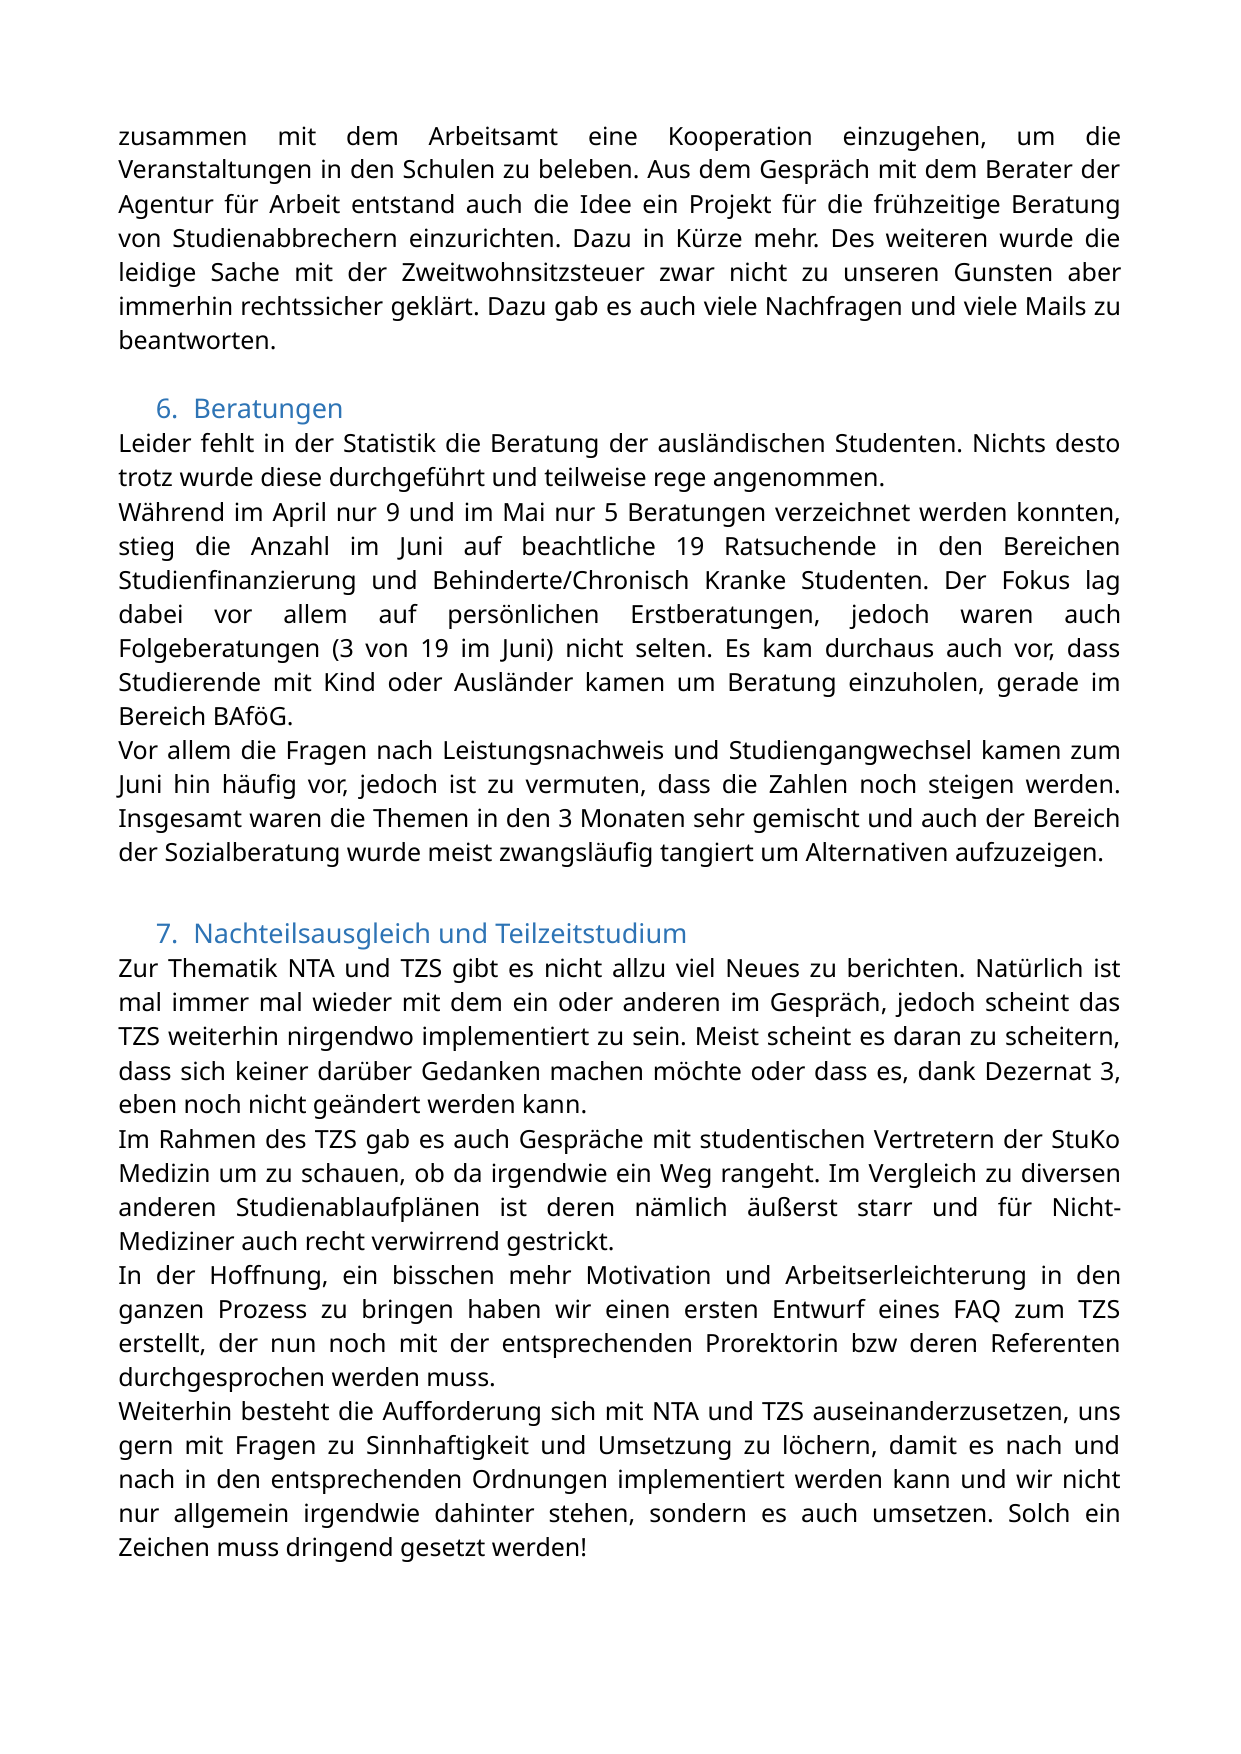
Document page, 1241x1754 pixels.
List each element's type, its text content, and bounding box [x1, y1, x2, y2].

text Vor allem die Fragen nach Leistungsnachweis und Studiengangwechsel kamen zum Juni hin häufig vor, jedoch ist zu vermuten, dass die Zahlen noch steigen werden. Insgesamt waren die Themen in den 3 Monaten sehr gemischt und auch der Bereich der Sozialberatung wurde meist zwangsläufig tangiert um Alternativen aufzuzeigen. [118, 733, 1122, 869]
text Während im April nur 9 und im Mai nur 5 Beratungen verzeichnet werden konnten, stieg die Anzahl im Juni auf beachtliche 19 Ratsuchende in den Bereichen Studienfinanzierung und Behinderte/Chronisch Kranke Studenten. Der Fokus lag dabei vor allem auf persönlichen Erstberatungen, jedoch waren auch Folgeberatungen (3 von 19 im Juni) nicht selten. Es kam durchaus auch vor, dass Studierende mit Kind oder Ausländer kamen um Beratung einzuholen, gerade im Bereich BAföG. [118, 494, 1122, 733]
text In der Hoffnung, ein bisschen mehr Motivation und Arbeitserleichterung in den ganzen Prozess zu bringen haben wir einen ersten Entwurf eines FAQ zum TZS erstellt, der nun noch mit der entsprechenden Prorektorin bzw deren Referenten durchgesprochen werden muss. [118, 1257, 1122, 1394]
text Im Rahmen des TZS gab es auch Gespräche mit studentischen Vertretern der StuKo Medizin um zu schauen, ob da irgendwie ein Weg rangeht. Im Vergleich zu diversen anderen Studienablaufplänen ist deren nämlich äußerst starr und für Nicht-Mediziner auch recht verwirrend gestrickt. [118, 1121, 1122, 1257]
text Weiterhin besteht die Aufforderung sich mit NTA und TZS auseinanderzusetzen, uns gern mit Fragen zu Sinnhaftigkeit und Umsetzung zu löchern, damit es nach und nach in den entsprechenden Ordnungen implementiert werden kann und wir nicht nur allgemein irgendwie dahinter stehen, sondern es auch umsetzen. Solch ein Zeichen muss dringend gesetzt werden! [118, 1394, 1122, 1564]
text Zur Thematik NTA und TZS gibt es nicht allzu viel Neues zu berichten. Natürlich ist mal immer mal wieder mit dem ein oder anderen im Gespräch, jedoch scheint das TZS weiterhin nirgendwo implementiert zu sein. Meist scheint es daran zu scheitern, dass sich keiner darüber Gedanken machen möchte oder dass es, dank Dezernat 3, eben noch nicht geändert werden kann. [118, 951, 1122, 1121]
subtitle Nachteilsausgleich und Teilzeitstudium [156, 914, 1122, 951]
subtitle Beratungen [156, 389, 1122, 426]
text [118, 118, 1122, 357]
text Leider fehlt in der Statistik die Beratung der ausländischen Studenten. Nichts desto trotz wurde diese durchgeführt und teilweise rege angenommen. [118, 426, 1122, 494]
